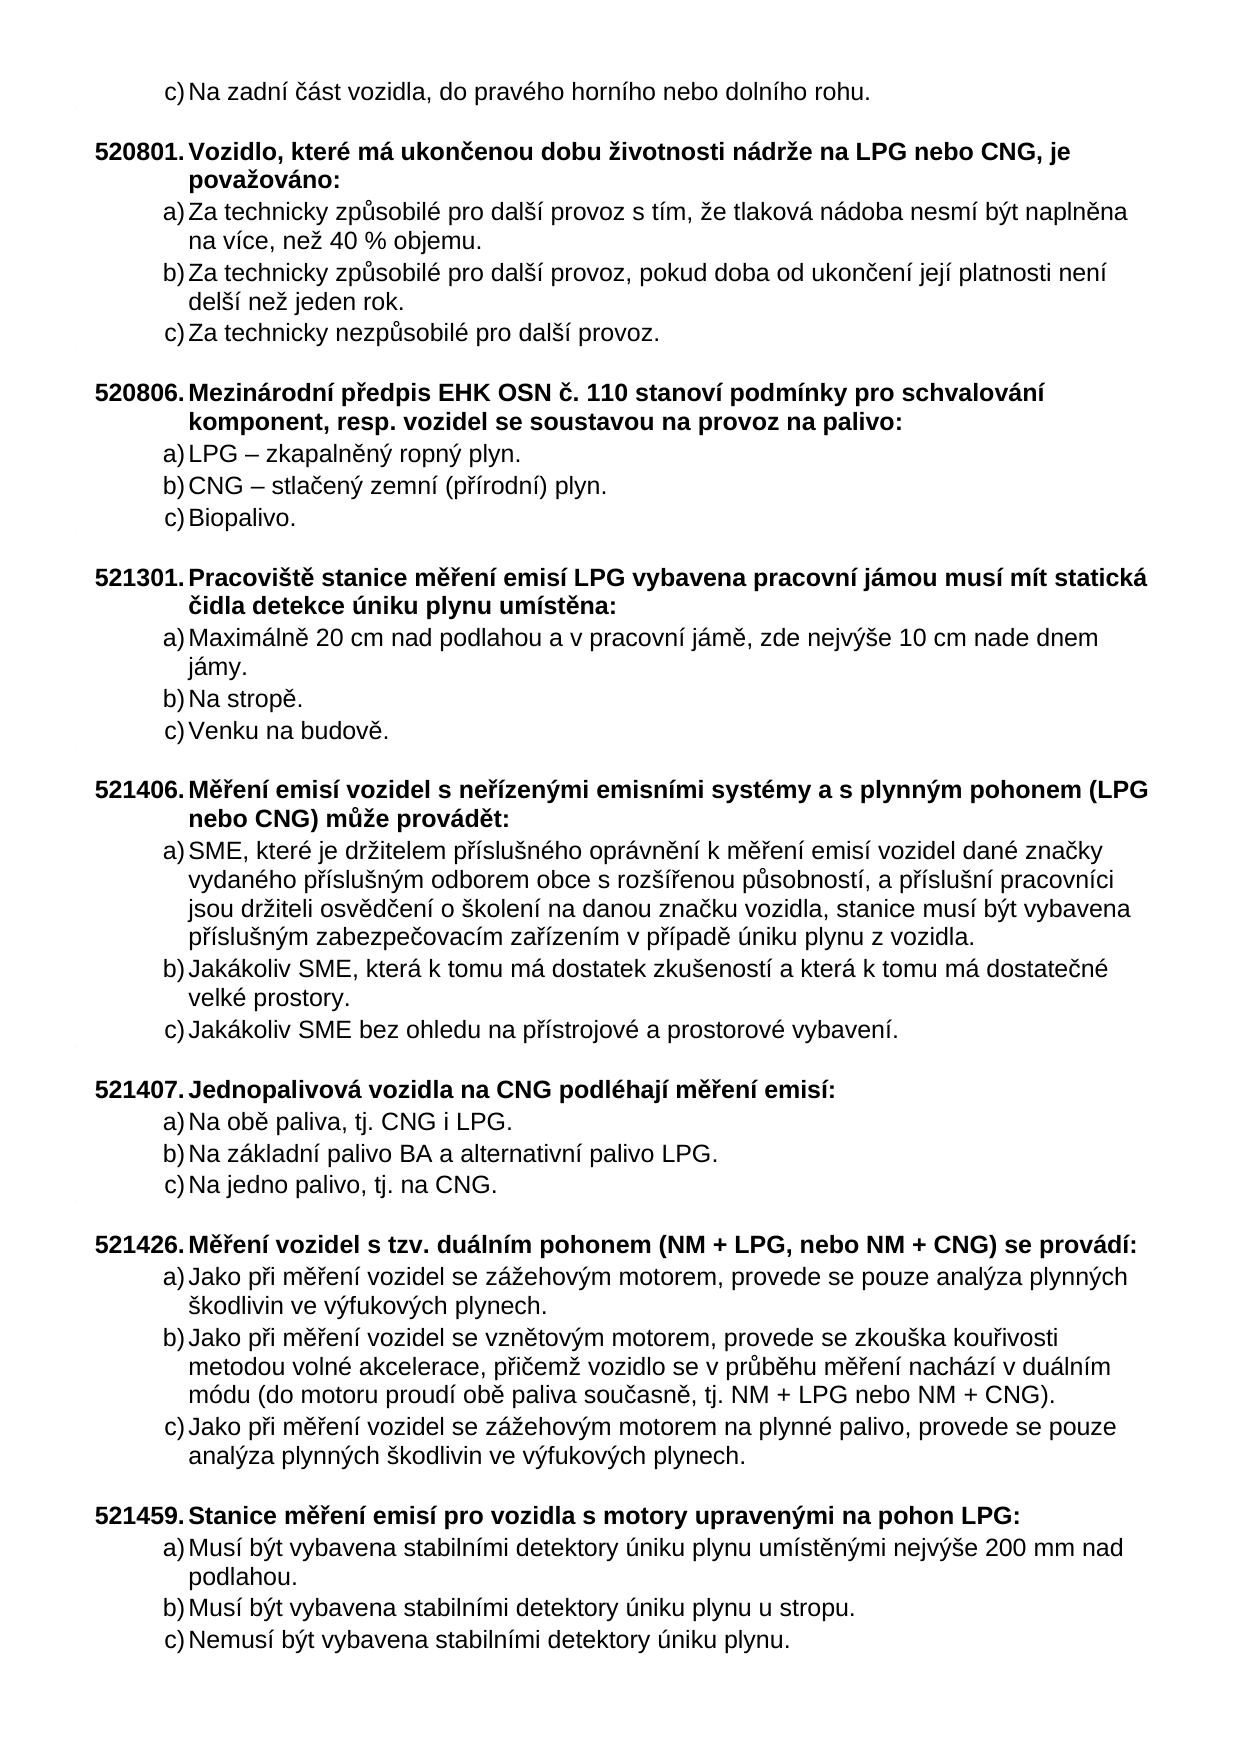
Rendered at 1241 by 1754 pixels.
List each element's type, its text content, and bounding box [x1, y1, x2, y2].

table_cell Jakákoliv SME bez ohledu na přístrojové a prostorové vybavení. [186, 1013, 1164, 1045]
table_header Stanice měření emisí pro vozidla s motory upravenými na pohon LPG: [186, 1499, 1164, 1531]
table_cell Musí být vybavena stabilními detektory úniku plynu umístěnými nejvýše 200 mm nad podlahou. [186, 1531, 1164, 1592]
table_cell Jakákoliv SME, která k tomu má dostatek zkušeností a která k tomu má dostatečné velké prostory. [186, 953, 1164, 1013]
table_cell Za technicky nezpůsobilé pro další provoz. [186, 317, 1164, 349]
table_cell LPG – zkapalněný ropný plyn. [186, 437, 1164, 469]
table_cell Na zadní část vozidla, do pravého horního nebo dolního rohu. [186, 75, 1164, 107]
table_header 521426. [74, 1229, 186, 1261]
table_cell Musí být vybavena stabilními detektory úniku plynu u stropu. [186, 1592, 1164, 1624]
table_cell Jako při měření vozidel se vznětovým motorem, provede se zkouška kouřivosti metodou volné akcelerace, přičemž vozidlo se v průběhu měření nachází v duálním módu (do motoru proudí obě paliva současně, tj. NM + LPG nebo NM + CNG). [186, 1321, 1164, 1411]
table_cell c) [74, 1411, 186, 1471]
table_cell c) [74, 1013, 186, 1045]
table_header Měření vozidel s tzv. duálním pohonem (NM + LPG, nebo NM + CNG) se provádí: [186, 1229, 1164, 1261]
table_header Pracoviště stanice měření emisí LPG vybavena pracovní jámou musí mít statická čidla detekce úniku plynu umístěna: [186, 561, 1164, 622]
table_cell b) [74, 469, 186, 501]
table_cell Za technicky způsobilé pro další provoz, pokud doba od ukončení její platnosti není delší než jeden rok. [186, 256, 1164, 317]
table_cell b) [74, 256, 186, 317]
table_cell c) [74, 1169, 186, 1201]
table_cell Biopalivo. [186, 501, 1164, 533]
table_cell a) [74, 835, 186, 953]
table_cell a) [74, 437, 186, 469]
table_cell Jako při měření vozidel se zážehovým motorem na plynné palivo, provede se pouze analýza plynných škodlivin ve výfukových plynech. [186, 1411, 1164, 1471]
table_cell b) [74, 953, 186, 1013]
table_cell Na obě paliva, tj. CNG i LPG. [186, 1105, 1164, 1137]
table_header 520801. [74, 135, 186, 196]
table_cell c) [74, 317, 186, 349]
table_cell a) [74, 196, 186, 256]
table_cell b) [74, 1592, 186, 1624]
table_header 521459. [74, 1499, 186, 1531]
table_cell c) [74, 714, 186, 746]
table_header Měření emisí vozidel s neřízenými emisními systémy a s plynným pohonem (LPG nebo CNG) může provádět: [186, 774, 1164, 834]
table_header Vozidlo, které má ukončenou dobu životnosti nádrže na LPG nebo CNG, je považováno: [186, 135, 1164, 196]
table_cell Jako při měření vozidel se zážehovým motorem, provede se pouze analýza plynných škodlivin ve výfukových plynech. [186, 1261, 1164, 1321]
table_cell b) [74, 1137, 186, 1169]
table_cell Na jedno palivo, tj. na CNG. [186, 1169, 1164, 1201]
table_cell Nemusí být vybavena stabilními detektory úniku plynu. [186, 1624, 1164, 1656]
table_cell Maximálně 20 cm nad podlahou a v pracovní jámě, zde nejvýše 10 cm nade dnem jámy. [186, 622, 1164, 682]
table_header 520806. [74, 377, 186, 437]
table_cell Na stropě. [186, 682, 1164, 714]
table_cell a) [74, 1105, 186, 1137]
table_header Mezinárodní předpis EHK OSN č. 110 stanoví podmínky pro schvalování komponent, resp. vozidel se soustavou na provoz na palivo: [186, 377, 1164, 437]
table_header Jednopalivová vozidla na CNG podléhají měření emisí: [186, 1073, 1164, 1105]
table_cell a) [74, 622, 186, 682]
table_cell Na základní palivo BA a alternativní palivo LPG. [186, 1137, 1164, 1169]
table_header 521407. [74, 1073, 186, 1105]
table_cell Venku na budově. [186, 714, 1164, 746]
table_header 521406. [74, 774, 186, 834]
table_cell b) [74, 682, 186, 714]
table_cell b) [74, 1321, 186, 1411]
table_cell a) [74, 1261, 186, 1321]
table_cell CNG – stlačený zemní (přírodní) plyn. [186, 469, 1164, 501]
table_cell Za technicky způsobilé pro další provoz s tím, že tlaková nádoba nesmí být naplněna na více, než 40 % objemu. [186, 196, 1164, 256]
table_cell c) [74, 1624, 186, 1656]
table_cell SME, které je držitelem příslušného oprávnění k měření emisí vozidel dané značky vydaného příslušným odborem obce s rozšířenou působností, a příslušní pracovníci jsou držiteli osvědčení o školení na danou značku vozidla, stanice musí být vybavena příslušným zabezpečovacím zařízením v případě úniku plynu z vozidla. [186, 835, 1164, 953]
table_cell a) [74, 1531, 186, 1592]
table_header 521301. [74, 561, 186, 622]
table_cell c) [74, 75, 186, 107]
table_cell c) [74, 501, 186, 533]
